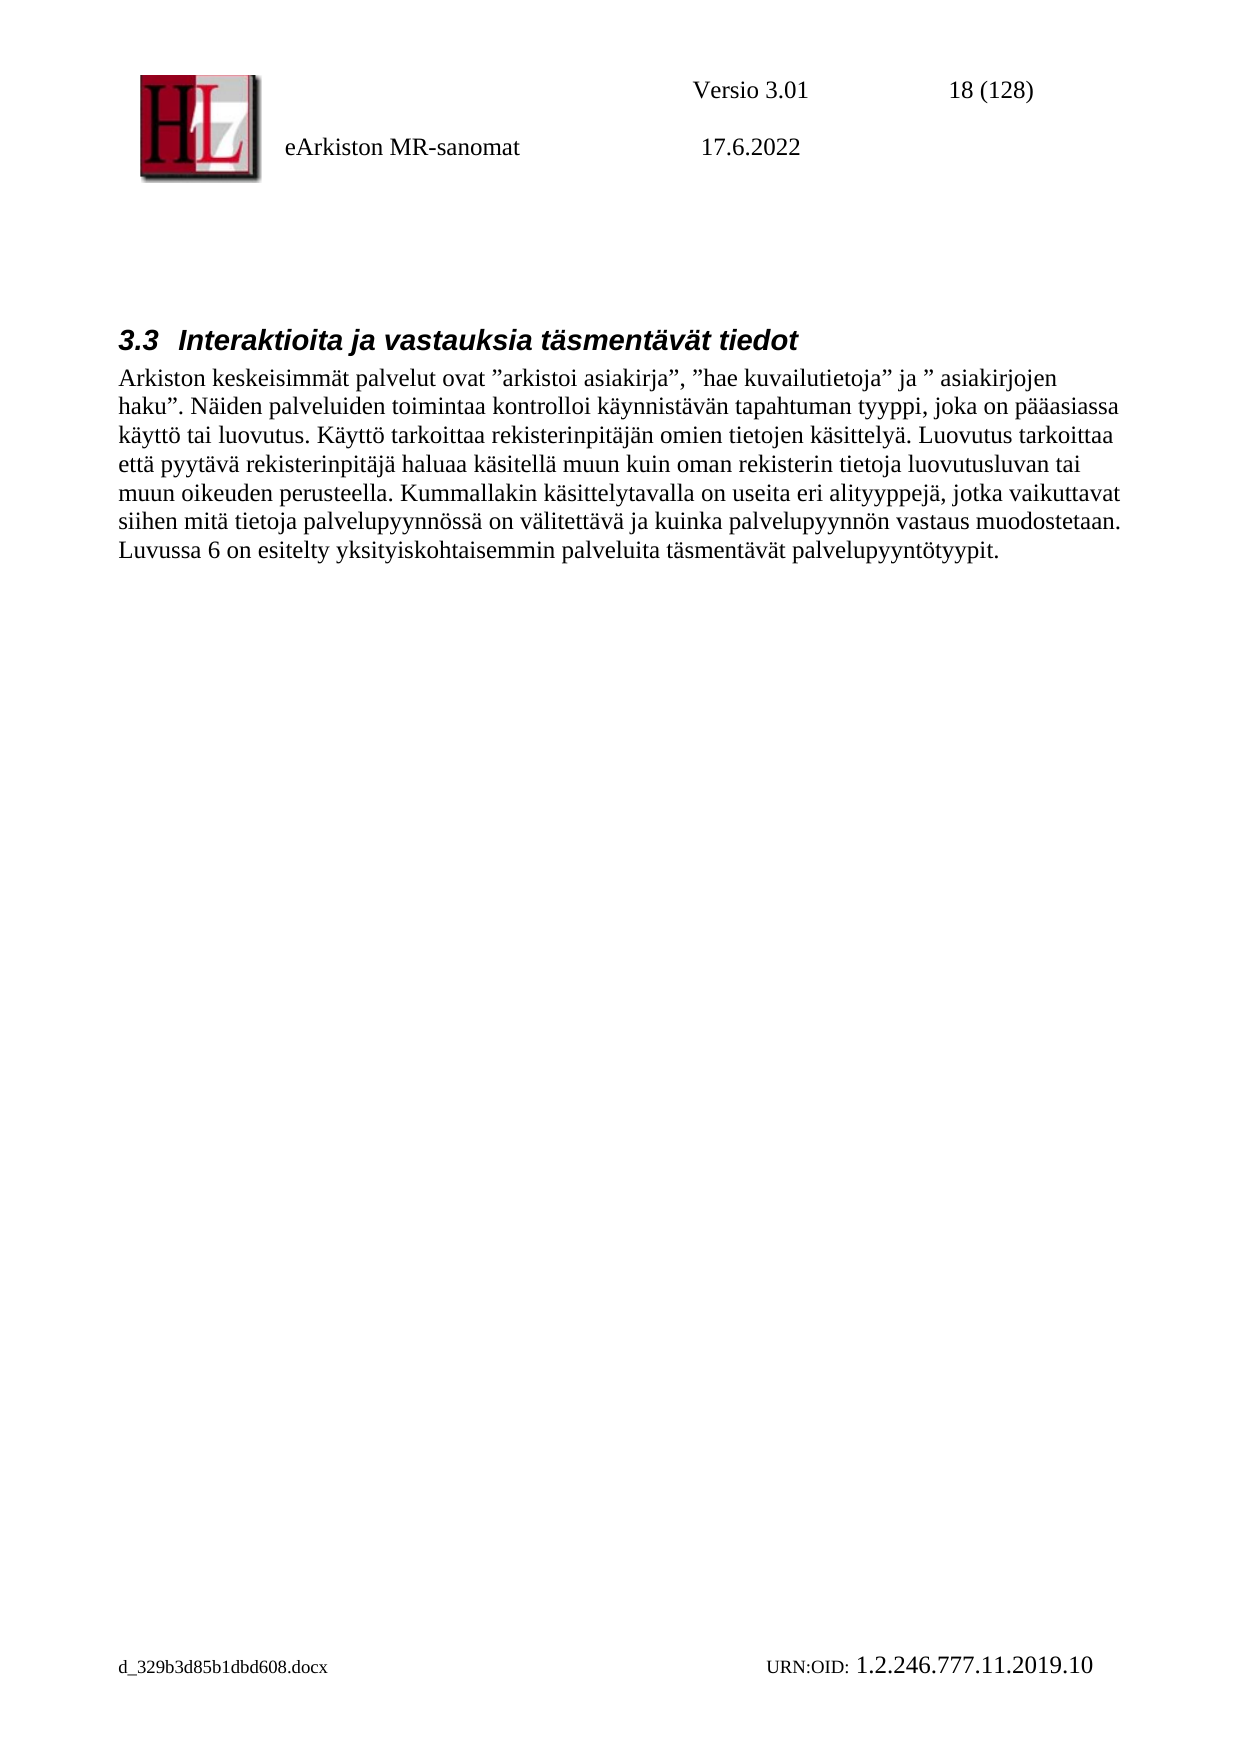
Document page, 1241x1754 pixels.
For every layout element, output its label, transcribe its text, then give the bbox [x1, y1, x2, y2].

subtitle Interaktioita ja vastauksia täsmentävät tiedot [118, 323, 1122, 356]
picture [140, 75, 263, 183]
text Arkiston keskeisimmät palvelut ovat ”arkistoi asiakirja”, ”hae kuvailutietoja” ja ” asiakirjojen haku”. Näiden palveluiden toimintaa kontrolloi käynnistävän tapahtuman tyyppi, joka on pääasiassa käyttö tai luovutus. Käyttö tarkoittaa rekisterinpitäjän omien tietojen käsittelyä. Luovutus tarkoittaa että pyytävä rekisterinpitäjä haluaa käsitellä muun kuin oman rekisterin tietoja luovutusluvan tai muun oikeuden perusteella. Kummallakin käsittelytavalla on useita eri alityyppejä, jotka vaikuttavat siihen mitä tietoja palvelupyynnössä on välitettävä ja kuinka palvelupyynnön vastaus muodostetaan. Luvussa 6 on esitelty yksityiskohtaisemmin palveluita täsmentävät palvelupyyntötyypit. [118, 363, 1122, 564]
